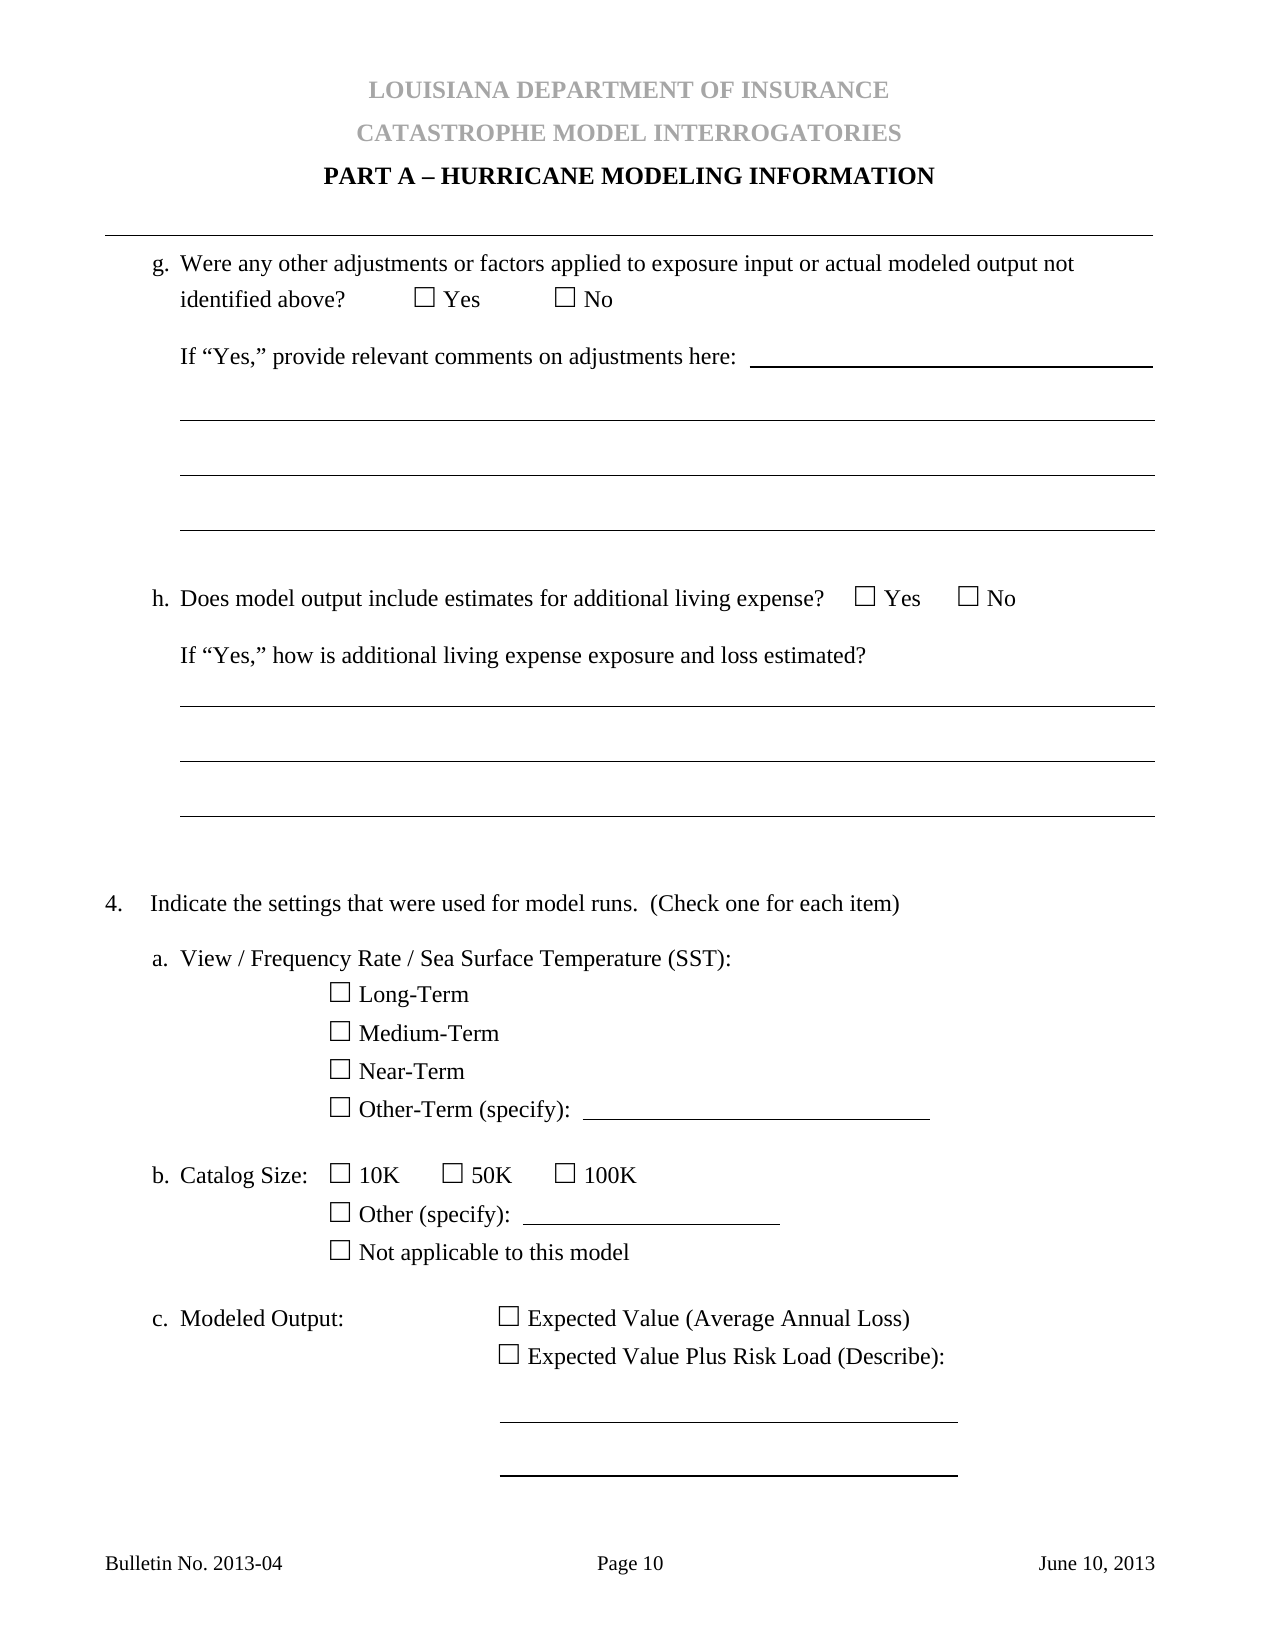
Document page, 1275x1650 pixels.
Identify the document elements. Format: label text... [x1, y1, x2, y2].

text □ Near-Term [330, 1048, 1153, 1087]
list View / Frequency Rate / Sea Surface Temperature (SST): [152, 944, 1153, 972]
list □ Long-Term [330, 972, 1153, 1010]
text □ Not applicable to this model [152, 1229, 1153, 1267]
text If “Yes,” how is additional living expense exposure and loss estimated? [180, 641, 1153, 668]
text If “Yes,” provide relevant comments on adjustments here: [152, 342, 1153, 370]
text □ Expected Value Plus Risk Load (Describe): [499, 1333, 1153, 1372]
text 4. Indicate the settings that were used for model runs. (Check one for each item) [105, 889, 1153, 916]
text □ Other (specify): [152, 1191, 1153, 1229]
list Catalog Size: □ 10K □ 50K □ 100K [152, 1152, 1153, 1191]
text h. Does model output include estimates for additional living expense? □ Yes □ No [152, 575, 1153, 613]
list Modeled Output: □ Expected Value (Average Annual Loss) [152, 1295, 1153, 1333]
text g. Were any other adjustments or factors applied to exposure input or actual modeled output not identified above? □ Yes □ No [152, 249, 1153, 315]
text □ Other-Term (specify): [330, 1087, 1153, 1125]
text □ Medium-Term [330, 1010, 1153, 1048]
